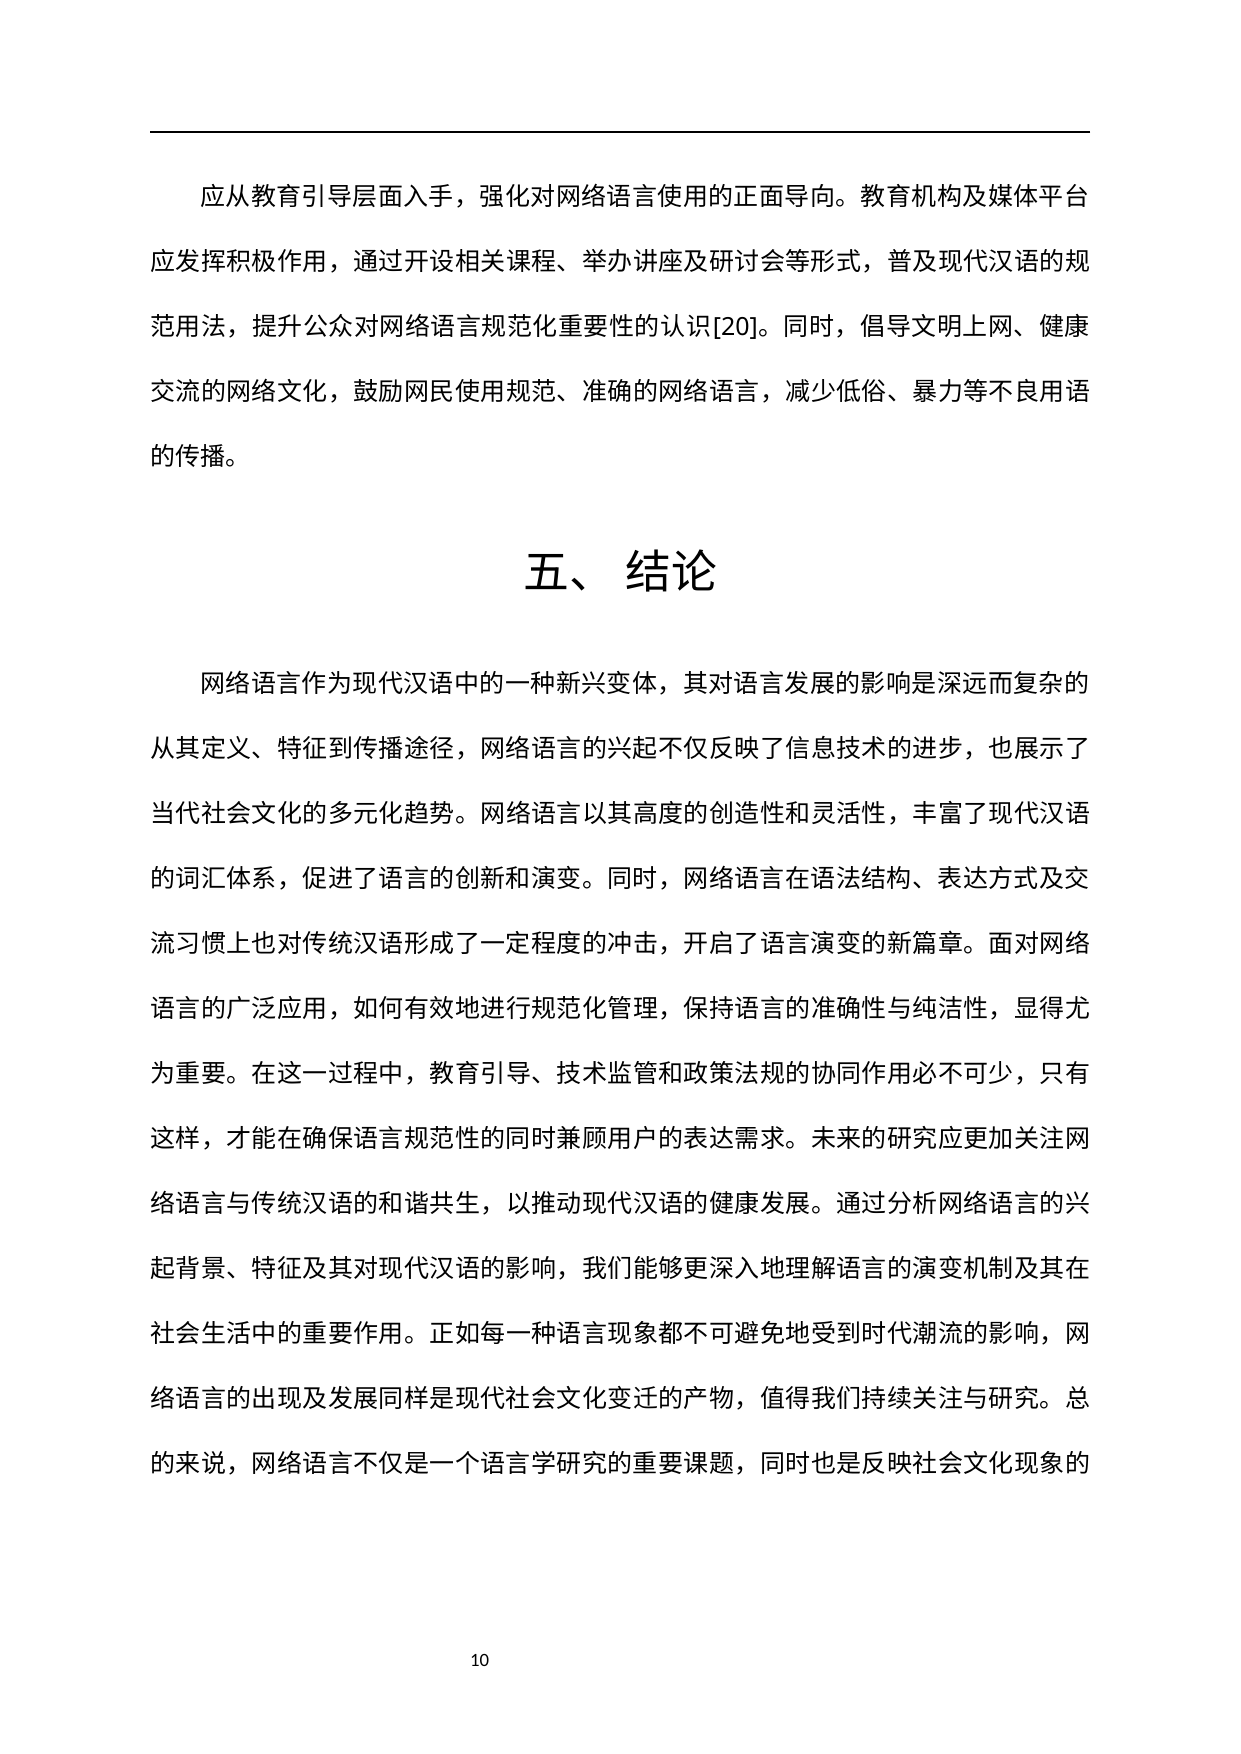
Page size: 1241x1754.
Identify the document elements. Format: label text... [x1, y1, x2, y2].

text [150, 649, 1090, 1494]
text 应从教育引导层面入手，强化对网络语言使用的正面导向。教育机构及媒体平台应发挥积极作用，通过开设相关课程、举办讲座及研讨会等形式，普及现代汉语的规范用法，提升公众对网络语言规范化重要性的认识[20]。同时，倡导文明上网、健康交流的网络文化，鼓励网民使用规范、准确的网络语言，减少低俗、暴力等不良用语的传播。 [150, 162, 1090, 487]
subtitle 五、 结论 [150, 519, 1090, 617]
